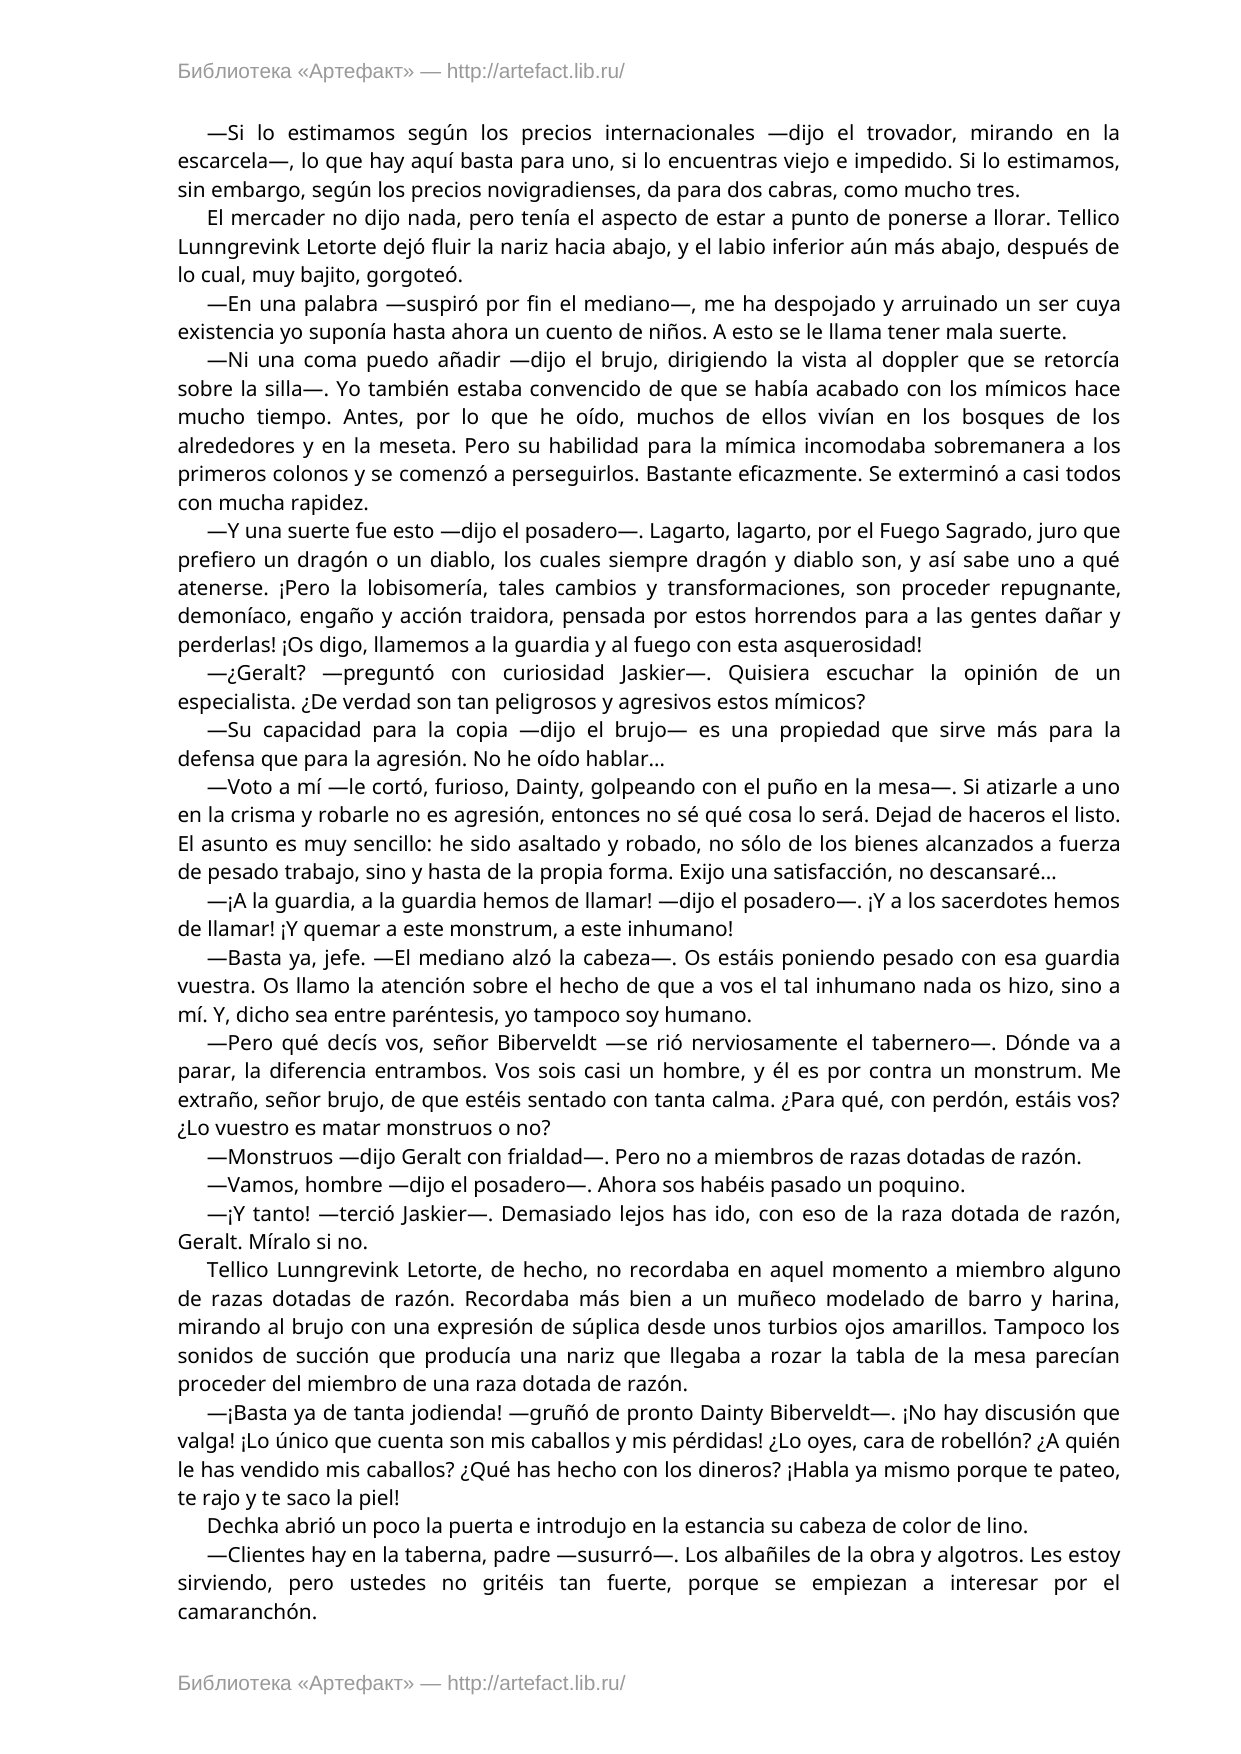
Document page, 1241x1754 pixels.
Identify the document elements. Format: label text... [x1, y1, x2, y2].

text —¿Geralt? —preguntó con curiosidad Jaskier—. Quisiera escuchar la opinión de un especialista. ¿De verdad son tan peligrosos y agresivos estos mímicos? [177, 658, 1122, 715]
text —¡A la guardia, a la guardia hemos de llamar! —dijo el posadero—. ¡Y a los sacerdotes hemos de llamar! ¡Y quemar a este monstrum, a este inhumano! [177, 886, 1122, 943]
text —Voto a mí —le cortó, furioso, Dainty, golpeando con el puño en la mesa—. Si atizarle a uno en la crisma y robarle no es agresión, entonces no sé qué cosa lo será. Dejad de haceros el listo. El asunto es muy sencillo: he sido asaltado y robado, no sólo de los bienes alcanzados a fuerza de pesado trabajo, sino y hasta de la propia forma. Exijo una satisfacción, no descansaré… [177, 772, 1122, 886]
text —En una palabra —suspiró por fin el mediano—, me ha despojado y arruinado un ser cuya existencia yo suponía hasta ahora un cuento de niños. A esto se le llama tener mala suerte. [177, 289, 1122, 346]
text —¡Basta ya de tanta jodienda! —gruñó de pronto Dainty Biberveldt—. ¡No hay discusión que valga! ¡Lo único que cuenta son mis caballos y mis pérdidas! ¿Lo oyes, cara de robellón? ¿A quién le has vendido mis caballos? ¿Qué has hecho con los dineros? ¡Habla ya mismo porque te pateo, te rajo y te saco la piel! [177, 1398, 1122, 1512]
text —Si lo estimamos según los precios internacionales —dijo el trovador, mirando en la escarcela—, lo que hay aquí basta para uno, si lo encuentras viejo e impedido. Si lo estimamos, sin embargo, según los precios novigradienses, da para dos cabras, como mucho tres. [177, 118, 1122, 203]
text —Pero qué decís vos, señor Biberveldt —se rió nerviosamente el tabernero—. Dónde va a parar, la diferencia entrambos. Vos sois casi un hombre, y él es por contra un monstrum. Me extraño, señor brujo, de que estéis sentado con tanta calma. ¿Para qué, con perdón, estáis vos? ¿Lo vuestro es matar monstruos o no? [177, 1028, 1122, 1142]
text —Clientes hay en la taberna, padre —susurró—. Los albañiles de la obra y algotros. Les estoy sirviendo, pero ustedes no gritéis tan fuerte, porque se empiezan a interesar por el camaranchón. [177, 1540, 1122, 1625]
text —¡Y tanto! —terció Jaskier—. Demasiado lejos has ido, con eso de la raza dotada de razón, Geralt. Míralo si no. [177, 1199, 1122, 1256]
text —Su capacidad para la copia —dijo el brujo— es una propiedad que sirve más para la defensa que para la agresión. No he oído hablar… [177, 715, 1122, 772]
text El mercader no dijo nada, pero tenía el aspecto de estar a punto de ponerse a llorar. Tellico Lunngrevink Letorte dejó fluir la nariz hacia abajo, y el labio inferior aún más abajo, después de lo cual, muy bajito, gorgoteó. [177, 203, 1122, 289]
text —Basta ya, jefe. —El mediano alzó la cabeza—. Os estáis poniendo pesado con esa guardia vuestra. Os llamo la atención sobre el hecho de que a vos el tal inhumano nada os hizo, sino a mí. Y, dicho sea entre paréntesis, yo tampoco soy humano. [177, 943, 1122, 1028]
text Tellico Lunngrevink Letorte, de hecho, no recordaba en aquel momento a miembro alguno de razas dotadas de razón. Recordaba más bien a un muñeco modelado de barro y harina, mirando al brujo con una expresión de súplica desde unos turbios ojos amarillos. Tampoco los sonidos de succión que producía una nariz que llegaba a rozar la tabla de la mesa parecían proceder del miembro de una raza dotada de razón. [177, 1256, 1122, 1398]
text Dechka abrió un poco la puerta e introdujo en la estancia su cabeza de color de lino. [177, 1512, 1122, 1540]
text —Monstruos —dijo Geralt con frialdad—. Pero no a miembros de razas dotadas de razón. [177, 1142, 1122, 1170]
text —Vamos, hombre —dijo el posadero—. Ahora sos habéis pasado un poquino. [177, 1170, 1122, 1199]
text —Ni una coma puedo añadir —dijo el brujo, dirigiendo la vista al doppler que se retorcía sobre la silla—. Yo también estaba convencido de que se había acabado con los mímicos hace mucho tiempo. Antes, por lo que he oído, muchos de ellos vivían en los bosques de los alrededores y en la meseta. Pero su habilidad para la mímica incomodaba sobremanera a los primeros colonos y se comenzó a perseguirlos. Bastante eficazmente. Se exterminó a casi todos con mucha rapidez. [177, 346, 1122, 516]
text —Y una suerte fue esto —dijo el posadero—. Lagarto, lagarto, por el Fuego Sagrado, juro que prefiero un dragón o un diablo, los cuales siempre dragón y diablo son, y así sabe uno a qué atenerse. ¡Pero la lobisomería, tales cambios y transformaciones, son proceder repugnante, demoníaco, engaño y acción traidora, pensada por estos horrendos para a las gentes dañar y perderlas! ¡Os digo, llamemos a la guardia y al fuego con esta asquerosidad! [177, 516, 1122, 658]
